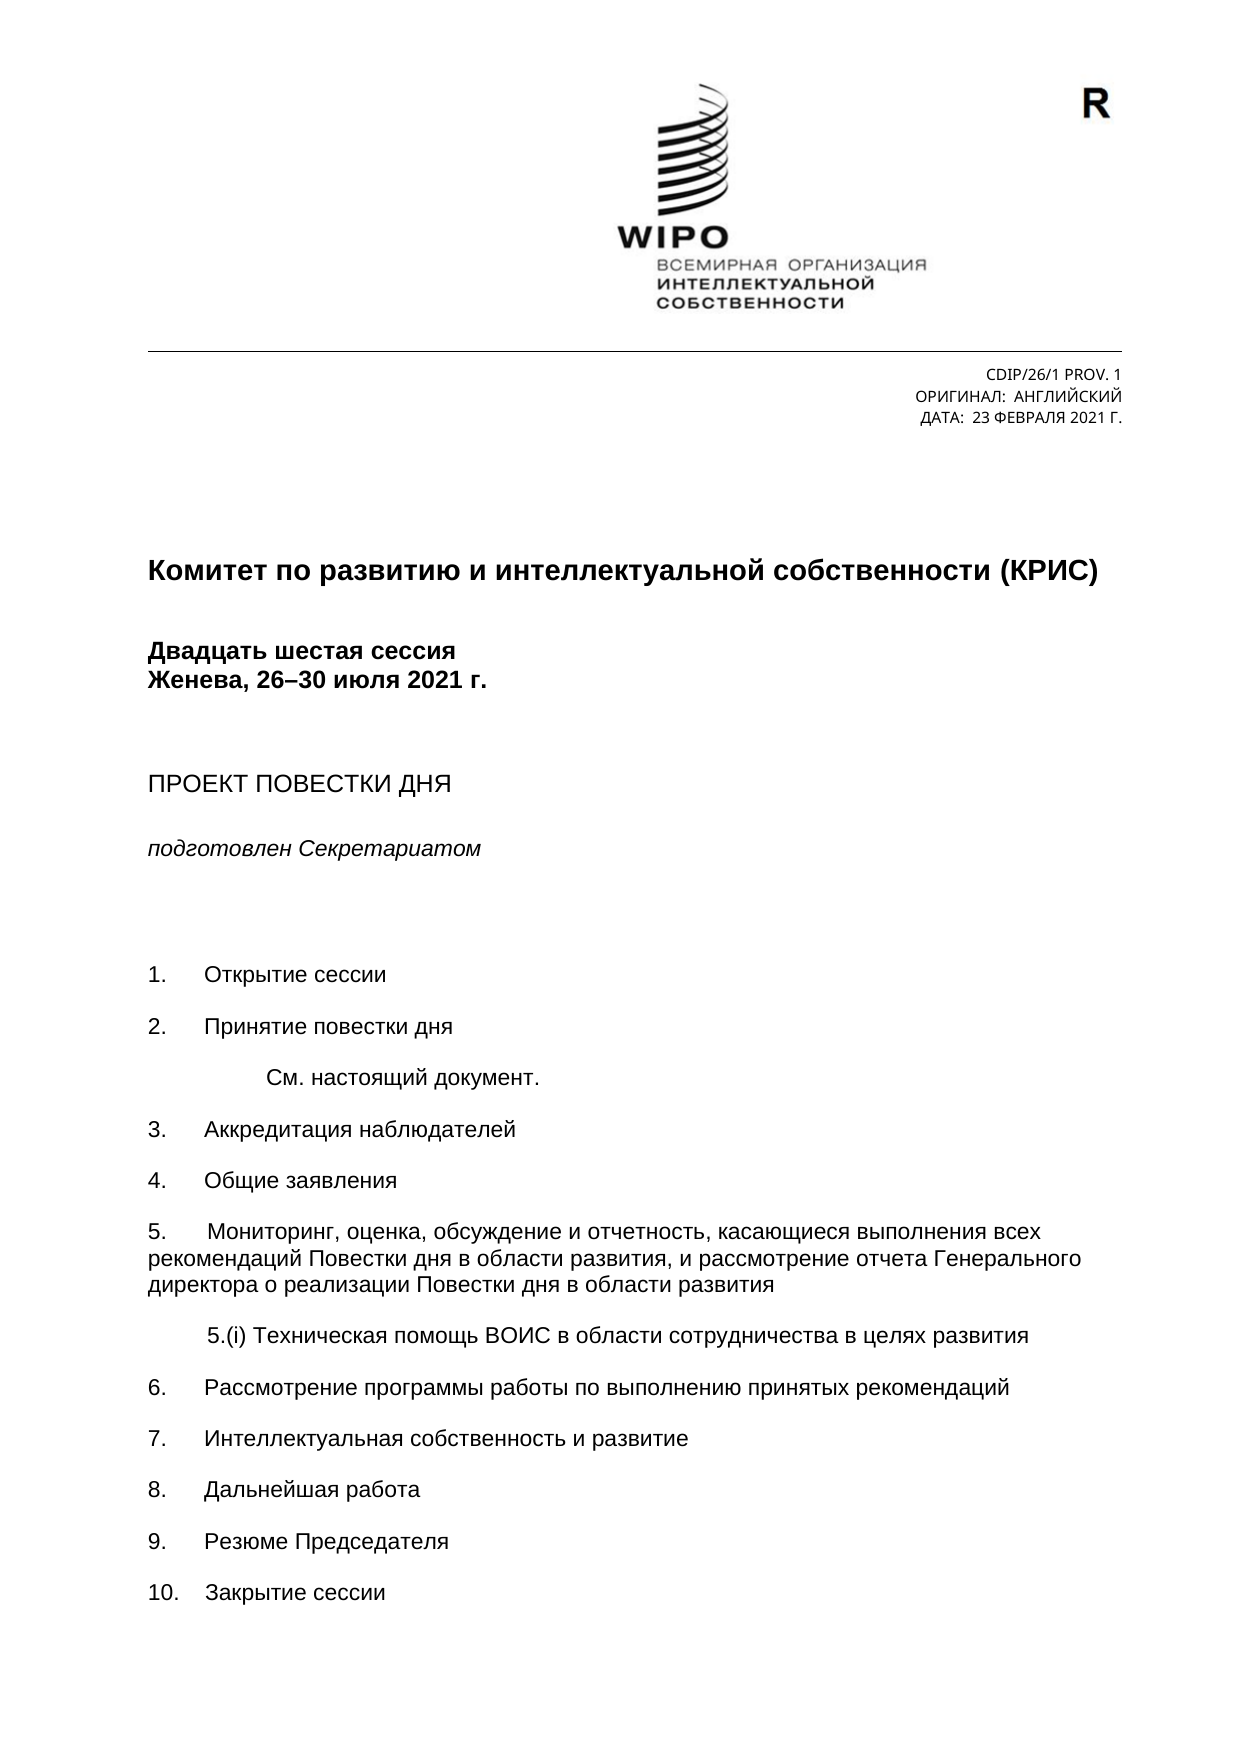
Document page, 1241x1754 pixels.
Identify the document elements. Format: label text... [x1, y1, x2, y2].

list Рассмотрение программы работы по выполнению принятых рекомендаций [148, 1374, 1122, 1400]
list Открытие сессии [148, 961, 1122, 988]
list Принятие повестки дня [148, 1013, 1122, 1039]
list Мониторинг, оценка, обсуждение и отчетность, касающиеся выполнения всех рекомендаций Повестки дня в области развития, и рассмотрение отчета Генерального директора о реализации Повестки дня в области развития [148, 1218, 1122, 1297]
text CDIP/26/1 Prov. 1 [148, 364, 1122, 385]
picture [588, 59, 1123, 328]
list Интеллектуальная собственность и развитие [148, 1425, 1122, 1451]
text подготовлен Секретариатом [148, 835, 1122, 861]
list Резюме Председателя [148, 1528, 1122, 1554]
text ПРОЕКТ ПОВЕСТКИ ДНЯ [148, 769, 1122, 798]
text См. настоящий документ. [207, 1064, 1122, 1091]
list Дальнейшая работа [148, 1476, 1122, 1503]
text дата: 23 февраля 2021 г. [148, 407, 1122, 428]
text оригинал: английский [148, 385, 1122, 407]
subtitle Комитет по развитию и интеллектуальной собственности (КРИС) [148, 553, 1122, 586]
list Аккредитация наблюдателей [148, 1116, 1122, 1142]
list 5.(i) Техническая помощь ВОИС в области сотрудничества в целях развития [207, 1322, 1122, 1349]
list Закрытие сессии [148, 1579, 1122, 1605]
text Двадцать шестая сессия Женева, 26–30 июля 2021 г. [148, 636, 1122, 694]
list Общие заявления [148, 1167, 1122, 1193]
